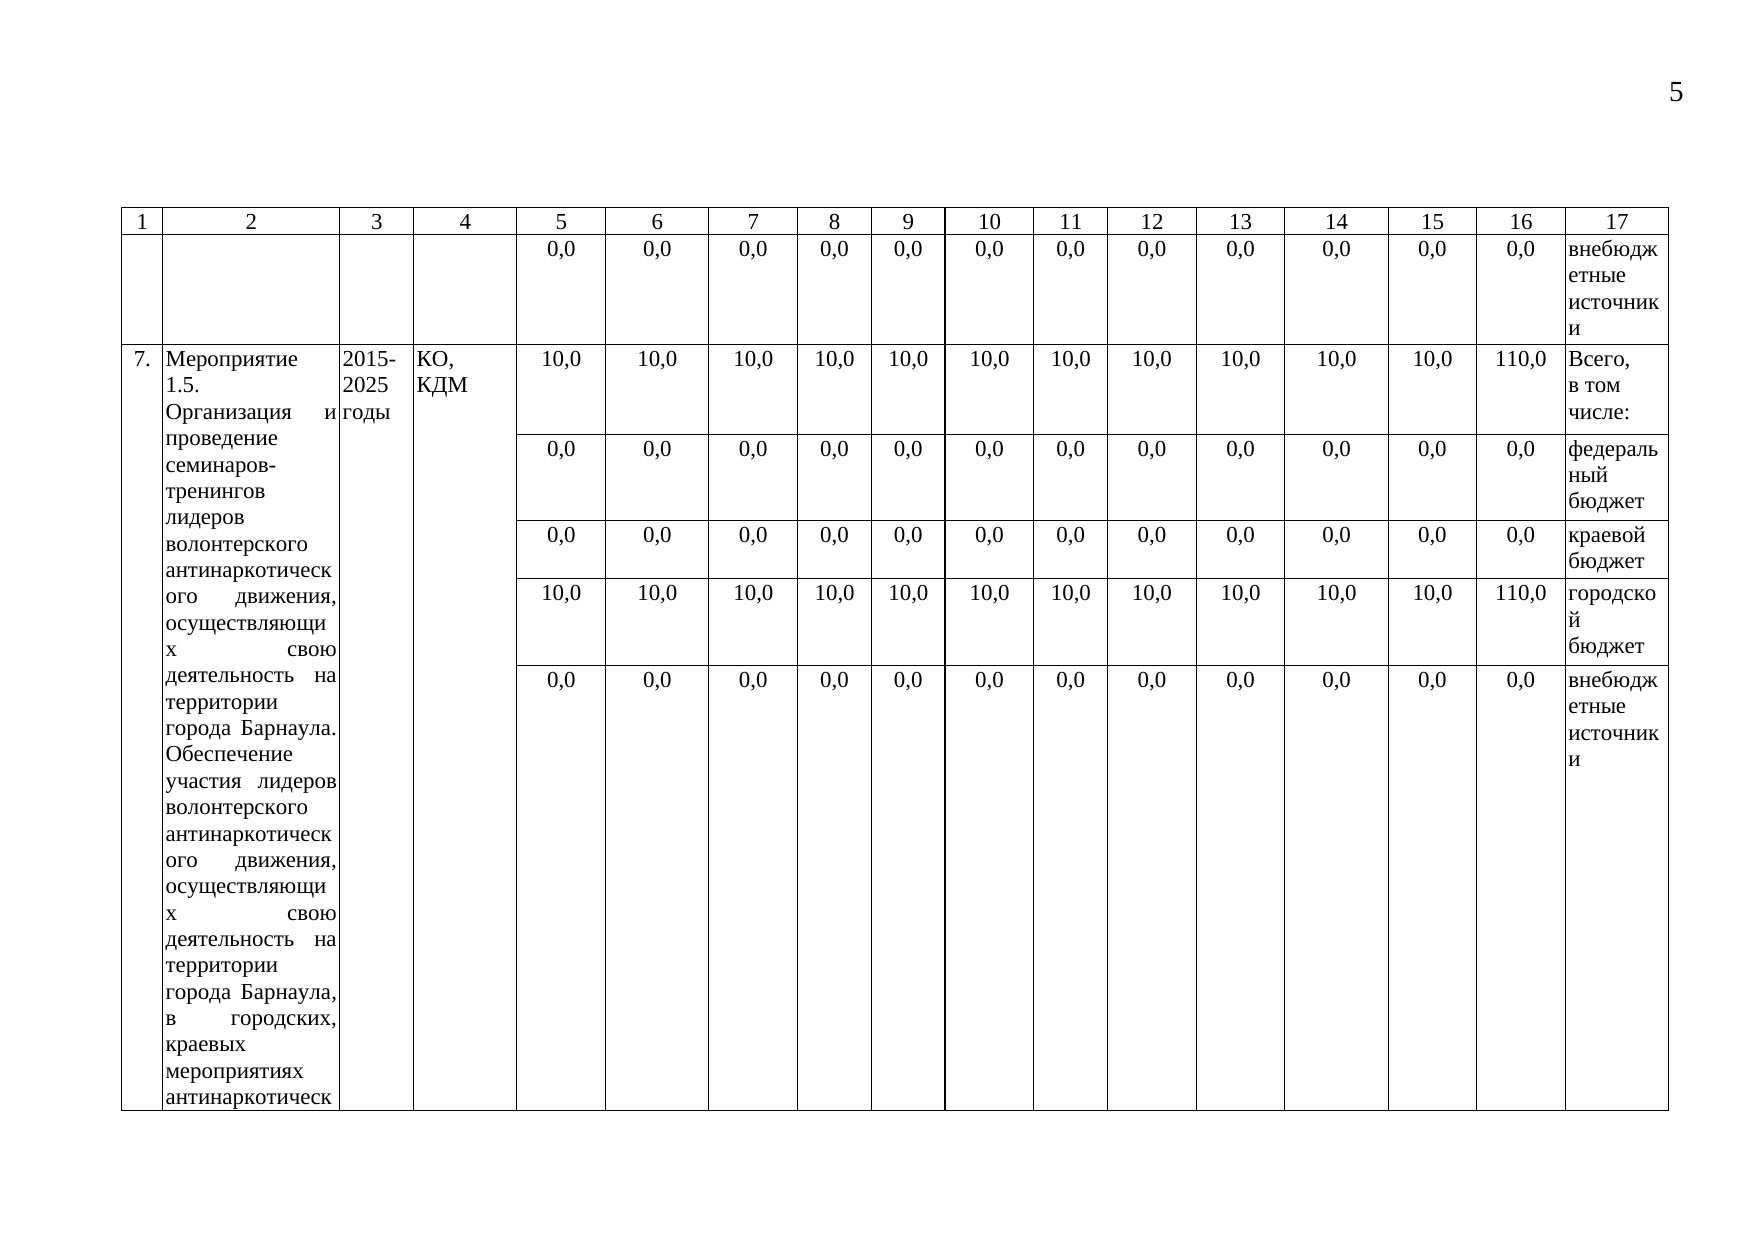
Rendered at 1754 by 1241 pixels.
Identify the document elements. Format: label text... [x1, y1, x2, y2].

table_header 13 [1197, 208, 1284, 234]
table_cell 0,0 [709, 521, 797, 578]
table_cell 10,0 [1108, 579, 1196, 665]
table_cell 10,0 [872, 345, 944, 434]
table_cell 0,0 [1197, 521, 1284, 578]
table_cell 0,0 [872, 435, 944, 520]
table_cell 10,0 [517, 345, 605, 434]
table_header 2 [163, 208, 339, 234]
table_header 1 [122, 208, 162, 234]
table_cell 0,0 [872, 666, 944, 1109]
table_cell 0,0 [709, 666, 797, 1109]
table_cell 0,0 [517, 235, 605, 344]
table_cell 0,0 [798, 666, 871, 1109]
table_cell 0,0 [1034, 235, 1107, 344]
table_cell 0,0 [798, 521, 871, 578]
table_header 8 [798, 208, 871, 234]
table_cell 0,0 [1108, 435, 1196, 520]
table_cell 0,0 [1034, 666, 1107, 1109]
table_header 16 [1477, 208, 1565, 234]
table_cell 0,0 [1034, 435, 1107, 520]
table_cell 10,0 [606, 579, 708, 665]
table_cell 0,0 [1285, 666, 1388, 1109]
table_cell 0,0 [1389, 235, 1476, 344]
table_cell 0,0 [1197, 666, 1284, 1109]
table_cell 0,0 [1477, 435, 1565, 520]
table_cell 0,0 [709, 235, 797, 344]
table_cell 110,0 [1477, 579, 1565, 665]
table_cell 0,0 [1285, 521, 1388, 578]
table_header 4 [414, 208, 516, 234]
table_cell внебюджетные источники [1566, 666, 1668, 1109]
table_cell 10,0 [1389, 345, 1476, 434]
table_cell 0,0 [1389, 666, 1476, 1109]
table_cell 10,0 [1034, 579, 1107, 665]
table_cell 0,0 [1034, 521, 1107, 578]
table_cell краевой бюджет [1566, 521, 1668, 578]
table_cell 10,0 [946, 579, 1033, 665]
table_cell 10,0 [1285, 579, 1388, 665]
table_cell 0,0 [517, 435, 605, 520]
table_cell 0,0 [1197, 235, 1284, 344]
table_cell 10,0 [798, 579, 871, 665]
table_cell 10,0 [1197, 345, 1284, 434]
table_cell 0,0 [606, 666, 708, 1109]
table_cell 0,0 [517, 521, 605, 578]
table_cell 0,0 [1285, 435, 1388, 520]
table_cell Мероприятие 1.5. Организация и проведение семинаров-тренингов лидеров волонтерского антинаркотического движения, осуществляющих свою деятельность на территории города Барнаула. Обеспечение участия лидеров волонтерского антинаркотического движения, осуществляющих свою деятельность на территории города Барнаула, в городских, краевых мероприятиях антинаркотической направленности [163, 345, 339, 1109]
table_cell федеральный бюджет [1566, 435, 1668, 520]
table_cell 10,0 [1389, 579, 1476, 665]
table_cell 0,0 [946, 435, 1033, 520]
table_cell 0,0 [1285, 235, 1388, 344]
table_header 10 [946, 208, 1033, 234]
table_cell городской бюджет [1566, 579, 1668, 665]
table_header 5 [517, 208, 605, 234]
table_cell 0,0 [946, 235, 1033, 344]
table_cell 0,0 [1389, 435, 1476, 520]
table_cell 0,0 [606, 435, 708, 520]
table_cell 10,0 [946, 345, 1033, 434]
table_cell 10,0 [872, 579, 944, 665]
table_header 11 [1034, 208, 1107, 234]
table_header 17 [1566, 208, 1668, 234]
table_cell 0,0 [946, 666, 1033, 1109]
table_header 14 [1285, 208, 1388, 234]
table_cell 0,0 [709, 435, 797, 520]
table_cell 0,0 [606, 521, 708, 578]
table_cell КО, КДМ [414, 345, 516, 1109]
table_cell 0,0 [1477, 521, 1565, 578]
table_header 6 [606, 208, 708, 234]
table_cell Всего, в том числе: [1566, 345, 1668, 434]
table_cell 10,0 [606, 345, 708, 434]
table_cell 0,0 [1477, 666, 1565, 1109]
table_cell внебюджетные источники [1566, 235, 1668, 344]
table_cell 0,0 [1108, 235, 1196, 344]
table_cell 2015-2025 годы [340, 345, 413, 1109]
table_header 7 [709, 208, 797, 234]
table_cell 10,0 [798, 345, 871, 434]
table_cell 10,0 [709, 345, 797, 434]
table_cell 0,0 [872, 521, 944, 578]
table_cell 10,0 [709, 579, 797, 665]
table_cell 0,0 [798, 435, 871, 520]
table_cell 10,0 [1197, 579, 1284, 665]
table_cell 0,0 [1389, 521, 1476, 578]
table_cell 10,0 [1108, 345, 1196, 434]
table_cell 10,0 [1285, 345, 1388, 434]
table_cell 0,0 [517, 666, 605, 1109]
table_header 15 [1389, 208, 1476, 234]
table_cell 10,0 [517, 579, 605, 665]
table_cell 0,0 [1477, 235, 1565, 344]
table_header 3 [340, 208, 413, 234]
table_cell 10,0 [1034, 345, 1107, 434]
table_cell 7. [122, 345, 162, 1109]
table_cell 0,0 [798, 235, 871, 344]
table_header 12 [1108, 208, 1196, 234]
table_cell 0,0 [1108, 521, 1196, 578]
table_cell 0,0 [1197, 435, 1284, 520]
table_cell 0,0 [1108, 666, 1196, 1109]
table_header 9 [872, 208, 944, 234]
table_cell 0,0 [946, 521, 1033, 578]
table_cell 0,0 [606, 235, 708, 344]
table_cell 110,0 [1477, 345, 1565, 434]
table_cell 0,0 [872, 235, 944, 344]
